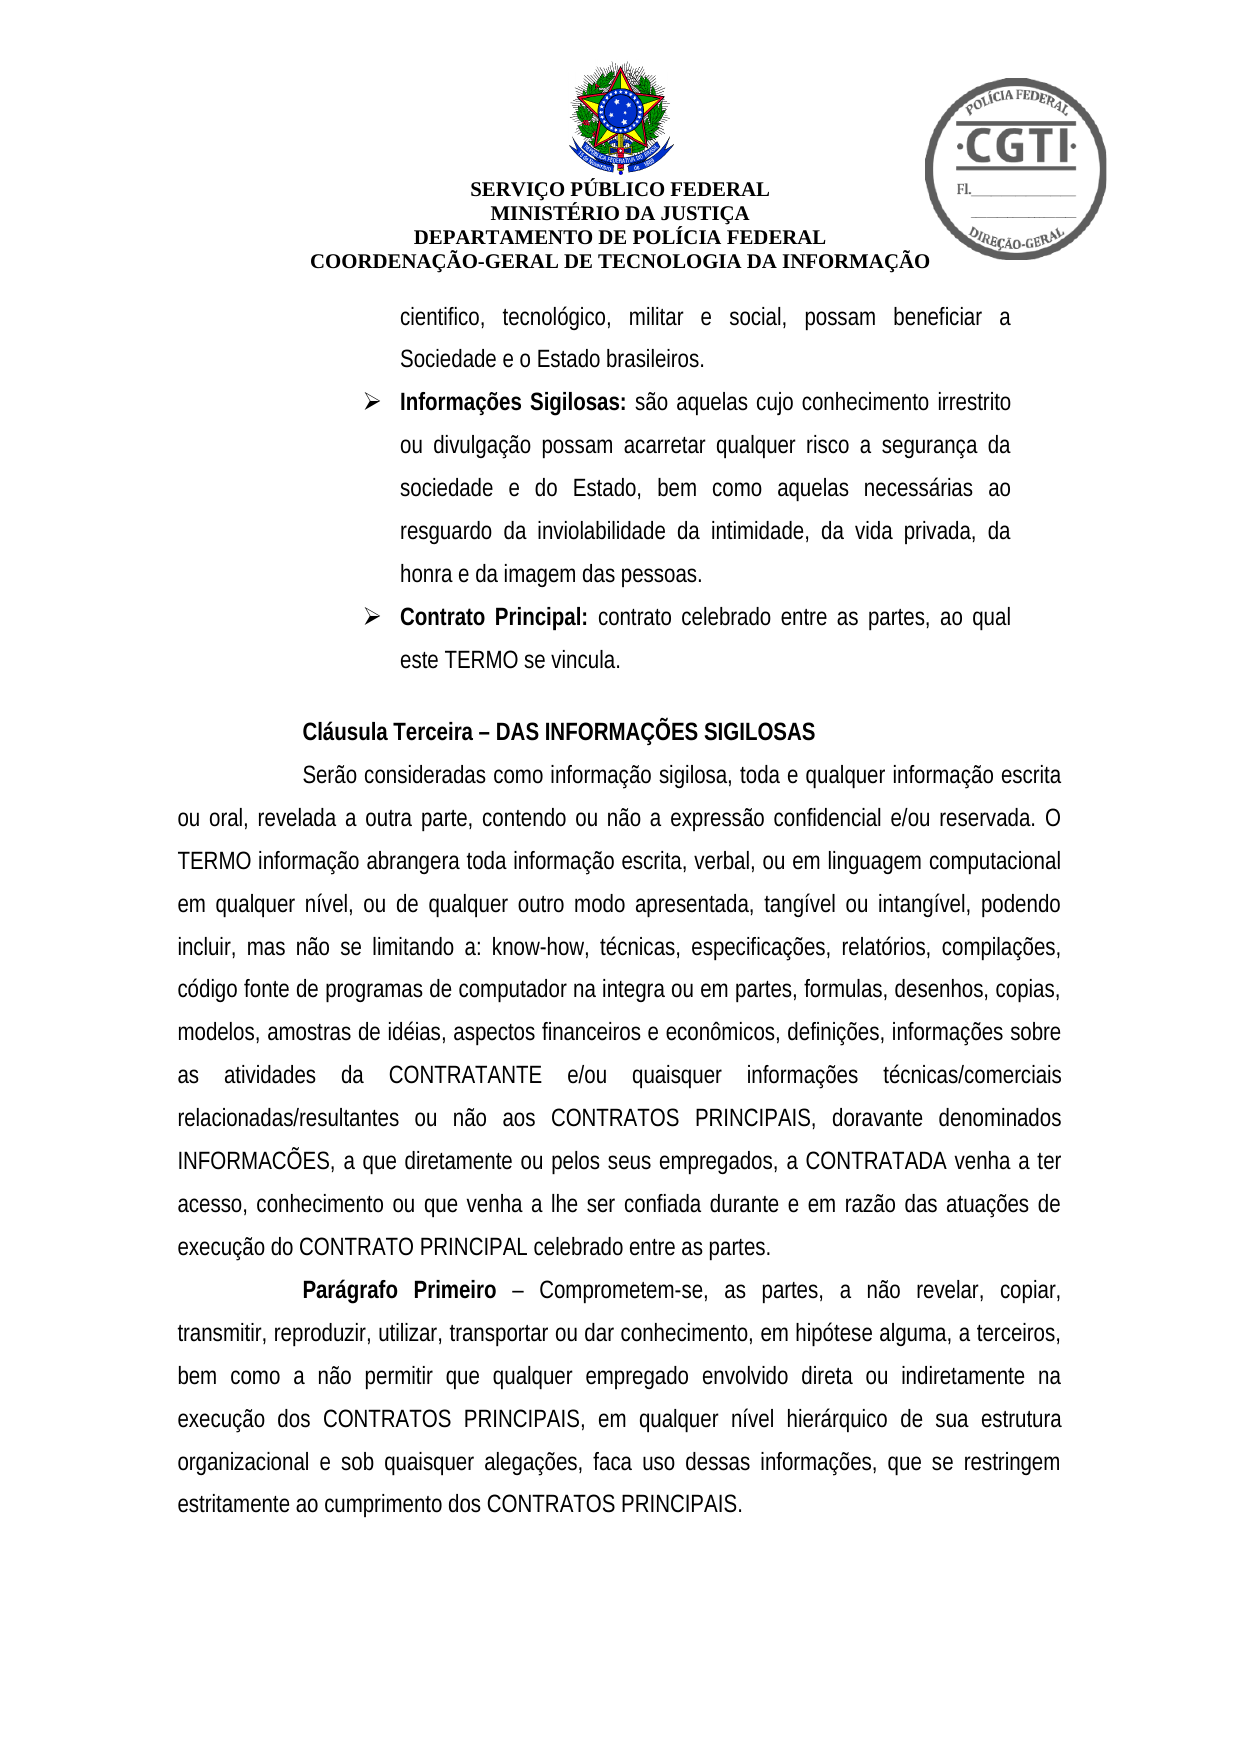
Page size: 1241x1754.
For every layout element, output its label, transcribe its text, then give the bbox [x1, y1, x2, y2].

text Parágrafo Primeiro – Comprometem-se, as partes, a não revelar, copiar, transmitir, reproduzir, utilizar, transportar ou dar conhecimento, em hipótese alguma, a terceiros, bem como a não permitir que qualquer empregado envolvido direta ou indiretamente na execução dos CONTRATOS PRINCIPAIS, em qualquer nível hierárquico de sua estrutura organizacional e sob quaisquer alegações, faca uso dessas informações, que se restringem estritamente ao cumprimento dos CONTRATOS PRINCIPAIS. [177, 1275, 1063, 1518]
list Contrato Principal: contrato celebrado entre as partes, ao qual este TERMO se vincula. [362, 602, 1012, 674]
picture [563, 59, 677, 177]
picture [925, 78, 1107, 260]
text Cláusula Terceira – DAS INFORMAÇÕES SIGILOSAS [177, 717, 1012, 746]
text Serão consideradas como informação sigilosa, toda e qualquer informação escrita ou oral, revelada a outra parte, contendo ou não a expressão confidencial e/ou reservada. O TERMO informação abrangera toda informação escrita, verbal, ou em linguagem computacional em qualquer nível, ou de qualquer outro modo apresentada, tangível ou intangível, podendo incluir, mas não se limitando a: know-how, técnicas, especificações, relatórios, compilações, código fonte de programas de computador na integra ou em partes, formulas, desenhos, copias, modelos, amostras de idéias, aspectos financeiros e econômicos, definições, informações sobre as atividades da CONTRATANTE e/ou quaisquer informações técnicas/comerciais relacionadas/resultantes ou não aos CONTRATOS PRINCIPAIS, doravante denominados INFORMACÕES, a que diretamente ou pelos seus empregados, a CONTRATADA venha a ter acesso, conhecimento ou que venha a lhe ser confiada durante e em razão das atuações de execução do CONTRATO PRINCIPAL celebrado entre as partes. [177, 760, 1063, 1261]
list Informações Sigilosas: são aquelas cujo conhecimento irrestrito ou divulgação possam acarretar qualquer risco a segurança da sociedade e do Estado, bem como aquelas necessárias ao resguardo da inviolabilidade da intimidade, da vida privada, da honra e da imagem das pessoas. [362, 387, 1012, 588]
